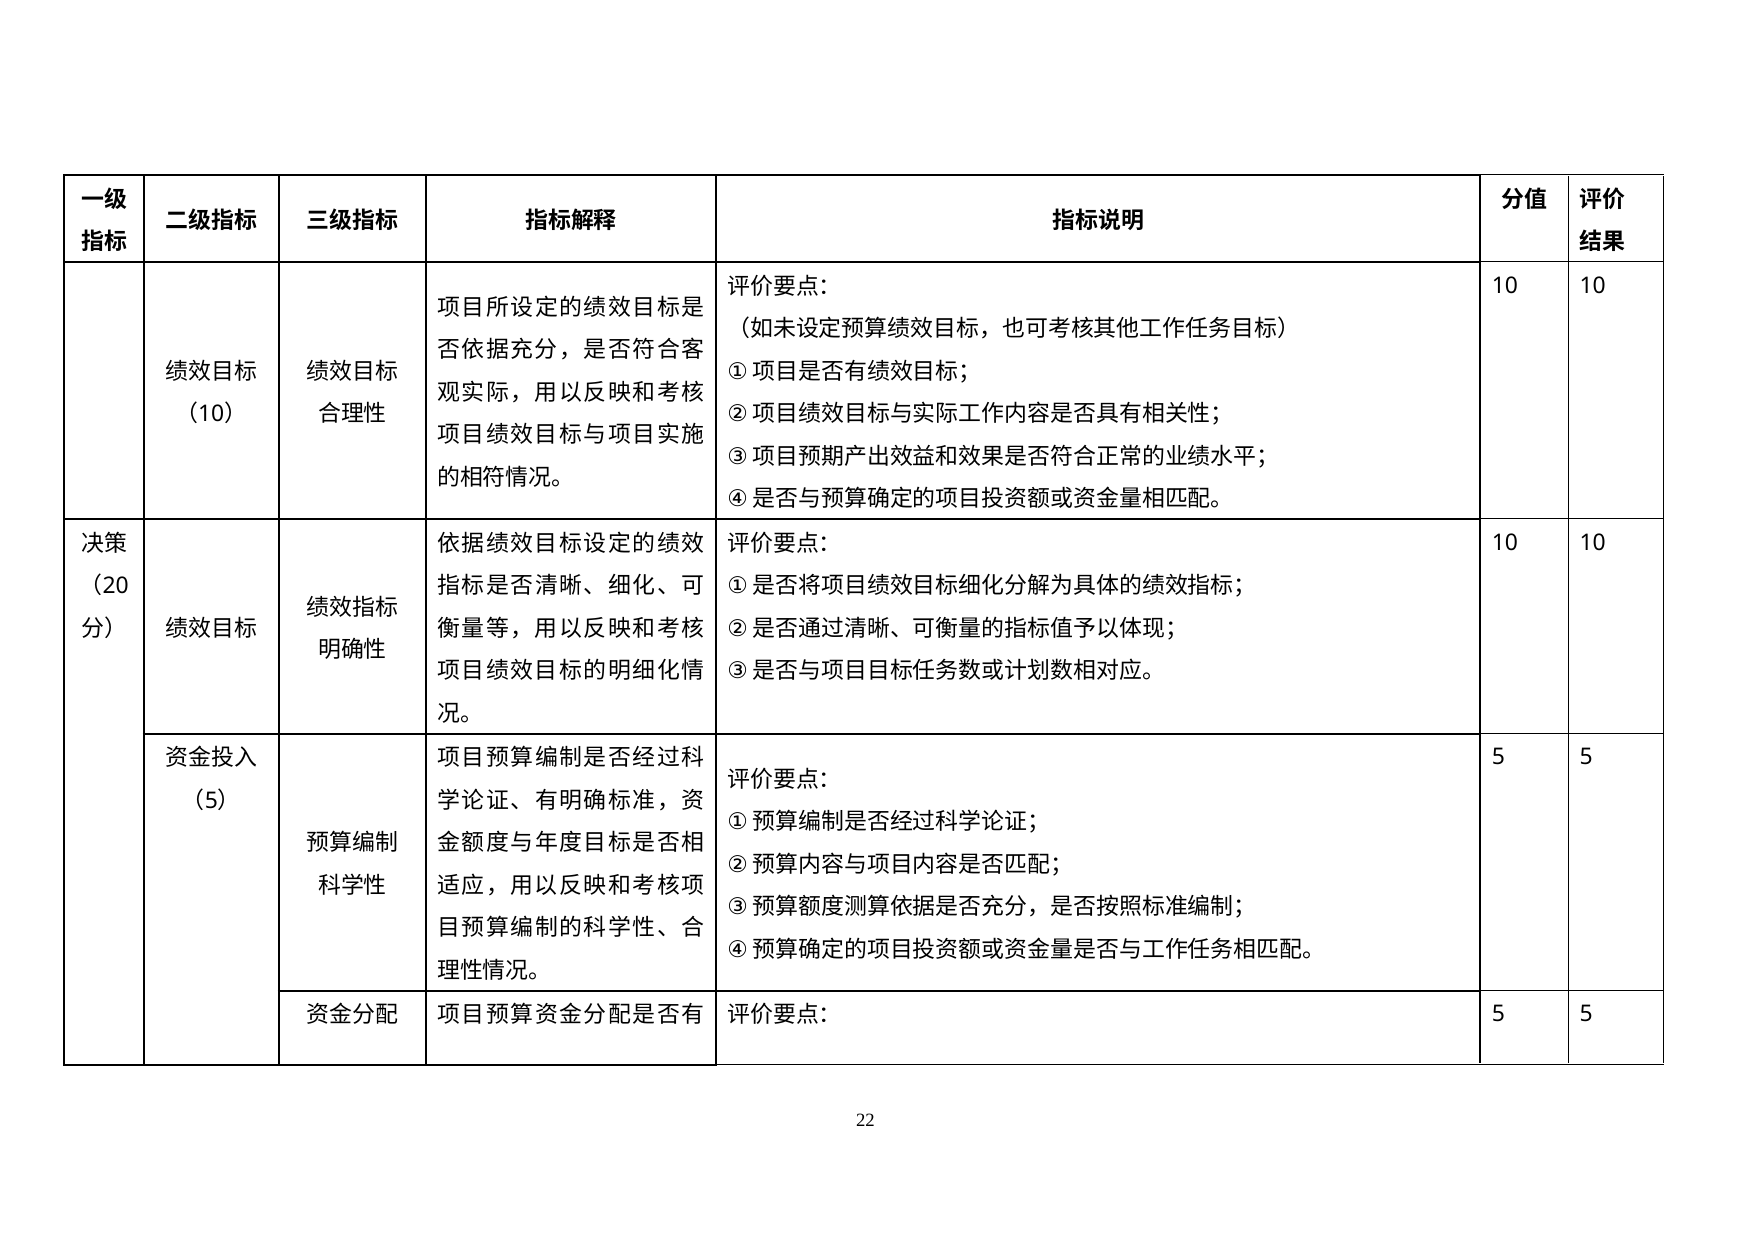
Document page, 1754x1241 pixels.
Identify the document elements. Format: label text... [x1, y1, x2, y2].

table_cell 绩效目标 合理性 [280, 263, 425, 518]
table_cell 5 [1481, 734, 1568, 990]
table_cell 评价要点： ①预算编制是否经过科学论证； ②预算内容与项目内容是否匹配； ③预算额度测算依据是否充分，是否按照标准编制； ④预算确定的项目投资额或资金量是否与工作任务相匹配。 [717, 735, 1479, 990]
table_header 一级指标 [65, 176, 143, 261]
table_cell 10 [1569, 262, 1663, 518]
table_header 指标说明 [717, 176, 1479, 261]
table_cell 10 [1569, 519, 1663, 733]
table_cell 评价要点： ①是否将项目绩效目标细化分解为具体的绩效指标； ②是否通过清晰、可衡量的指标值予以体现； ③是否与项目目标任务数或计划数相对应。 [717, 520, 1479, 733]
table_cell 绩效目标 [145, 520, 278, 733]
table_header 指标解释 [427, 176, 715, 261]
table_cell 预算编制 科学性 [280, 735, 425, 990]
table_cell 资金分配 合理性 [280, 992, 425, 1064]
table_cell 5 [1569, 734, 1663, 990]
table_header 二级指标 [145, 176, 278, 261]
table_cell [717, 992, 1480, 1064]
table_header 分值 [1481, 175, 1568, 261]
table_cell 项目预算编制是否经过科学论证、有明确标准，资金额度与年度目标是否相适应，用以反映和考核项目预算编制的科学性、合理性情况。 [427, 735, 715, 990]
table_cell 5 [1480, 991, 1568, 1064]
table_header 三级指标 [280, 176, 425, 261]
table_cell 评价要点： （如未设定预算绩效目标，也可考核其他工作任务目标） ①项目是否有绩效目标； ②项目绩效目标与实际工作内容是否具有相关性； ③项目预期产出效益和效果是否符合正常的业绩水平； ④是否与预算确定的项目投资额或资金量相匹配。 [717, 263, 1479, 518]
table_cell 资金投入（5） [145, 735, 278, 1064]
table_cell 绩效目标（10） [145, 263, 278, 518]
table_cell 决策（20分） [65, 520, 143, 1064]
table_cell 项目所设定的绩效目标是否依据充分，是否符合客观实际，用以反映和考核项目绩效目标与项目实施的相符情况。 [427, 263, 715, 518]
table_cell 10 [1481, 519, 1568, 733]
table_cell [427, 992, 715, 1064]
table_cell 依据绩效目标设定的绩效指标是否清晰、细化、可衡量等，用以反映和考核项目绩效目标的明细化情况。 [427, 520, 715, 733]
table_cell 绩效指标 明确性 [280, 520, 425, 733]
table_cell 10 [1481, 262, 1568, 518]
table_header 评价 结果 [1568, 175, 1664, 261]
table_cell 5 [1568, 991, 1664, 1064]
